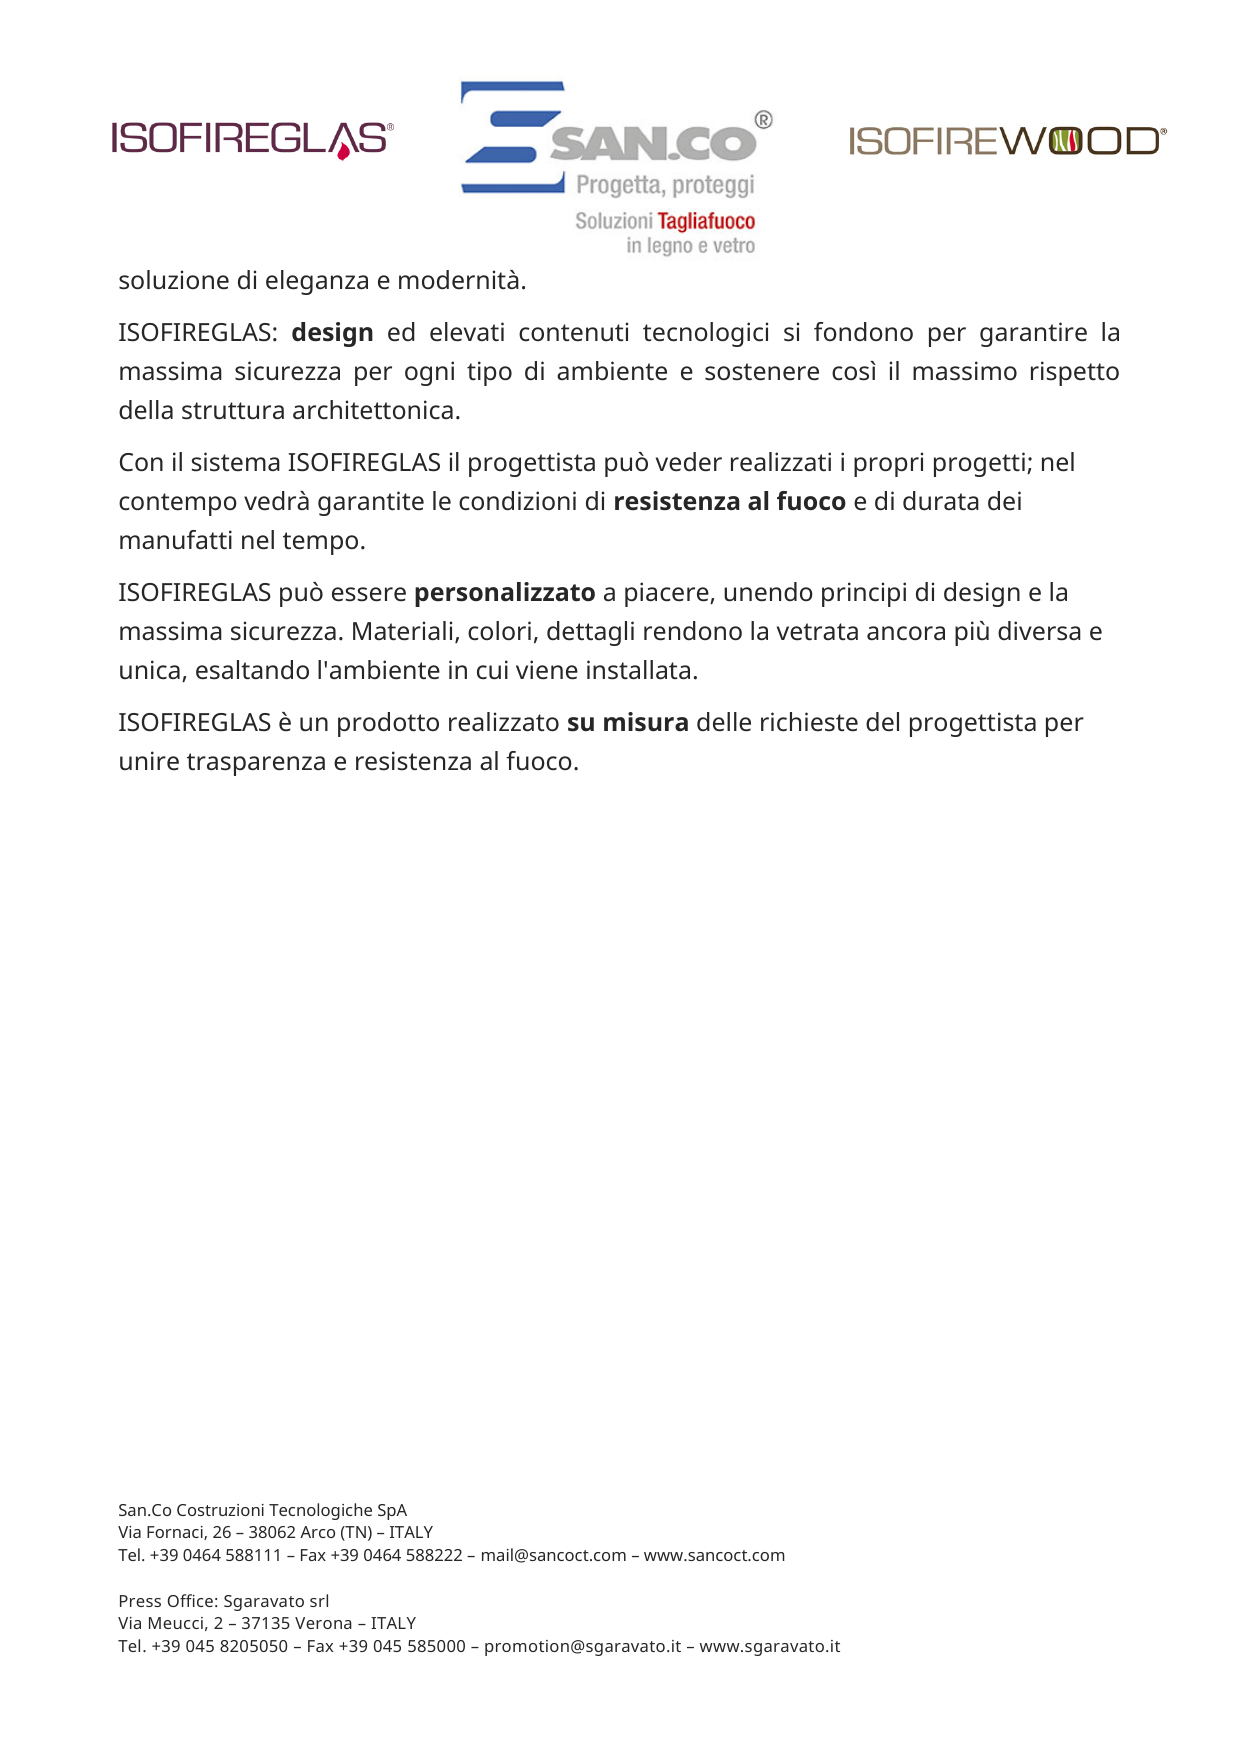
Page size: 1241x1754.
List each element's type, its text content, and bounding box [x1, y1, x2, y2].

text ISOFIREGLAS è un prodotto realizzato su misura delle richieste del progettista per unire trasparenza e resistenza al fuoco. [118, 704, 1122, 778]
text ISOFIREGLAS può essere personalizzato a piacere, unendo principi di design e la massima sicurezza. Materiali, colori, dettagli rendono la vetrata ancora più diversa e unica, esaltando l'ambiente in cui viene installata. [118, 574, 1122, 687]
picture [458, 75, 778, 160]
text Con il sistema ISOFIREGLAS il progettista può veder realizzati i propri progetti; nel contempo vedrà garantite le condizioni di resistenza al fuoco e di durata dei manufatti nel tempo. [118, 444, 1122, 557]
text ISOFIREGLAS: design ed elevati contenuti tecnologici si fondono per garantire la massima sicurezza per ogni tipo di ambiente e sostenere così il massimo rispetto della struttura architettonica. [118, 314, 1122, 427]
picture [847, 112, 1171, 169]
picture [102, 112, 399, 167]
